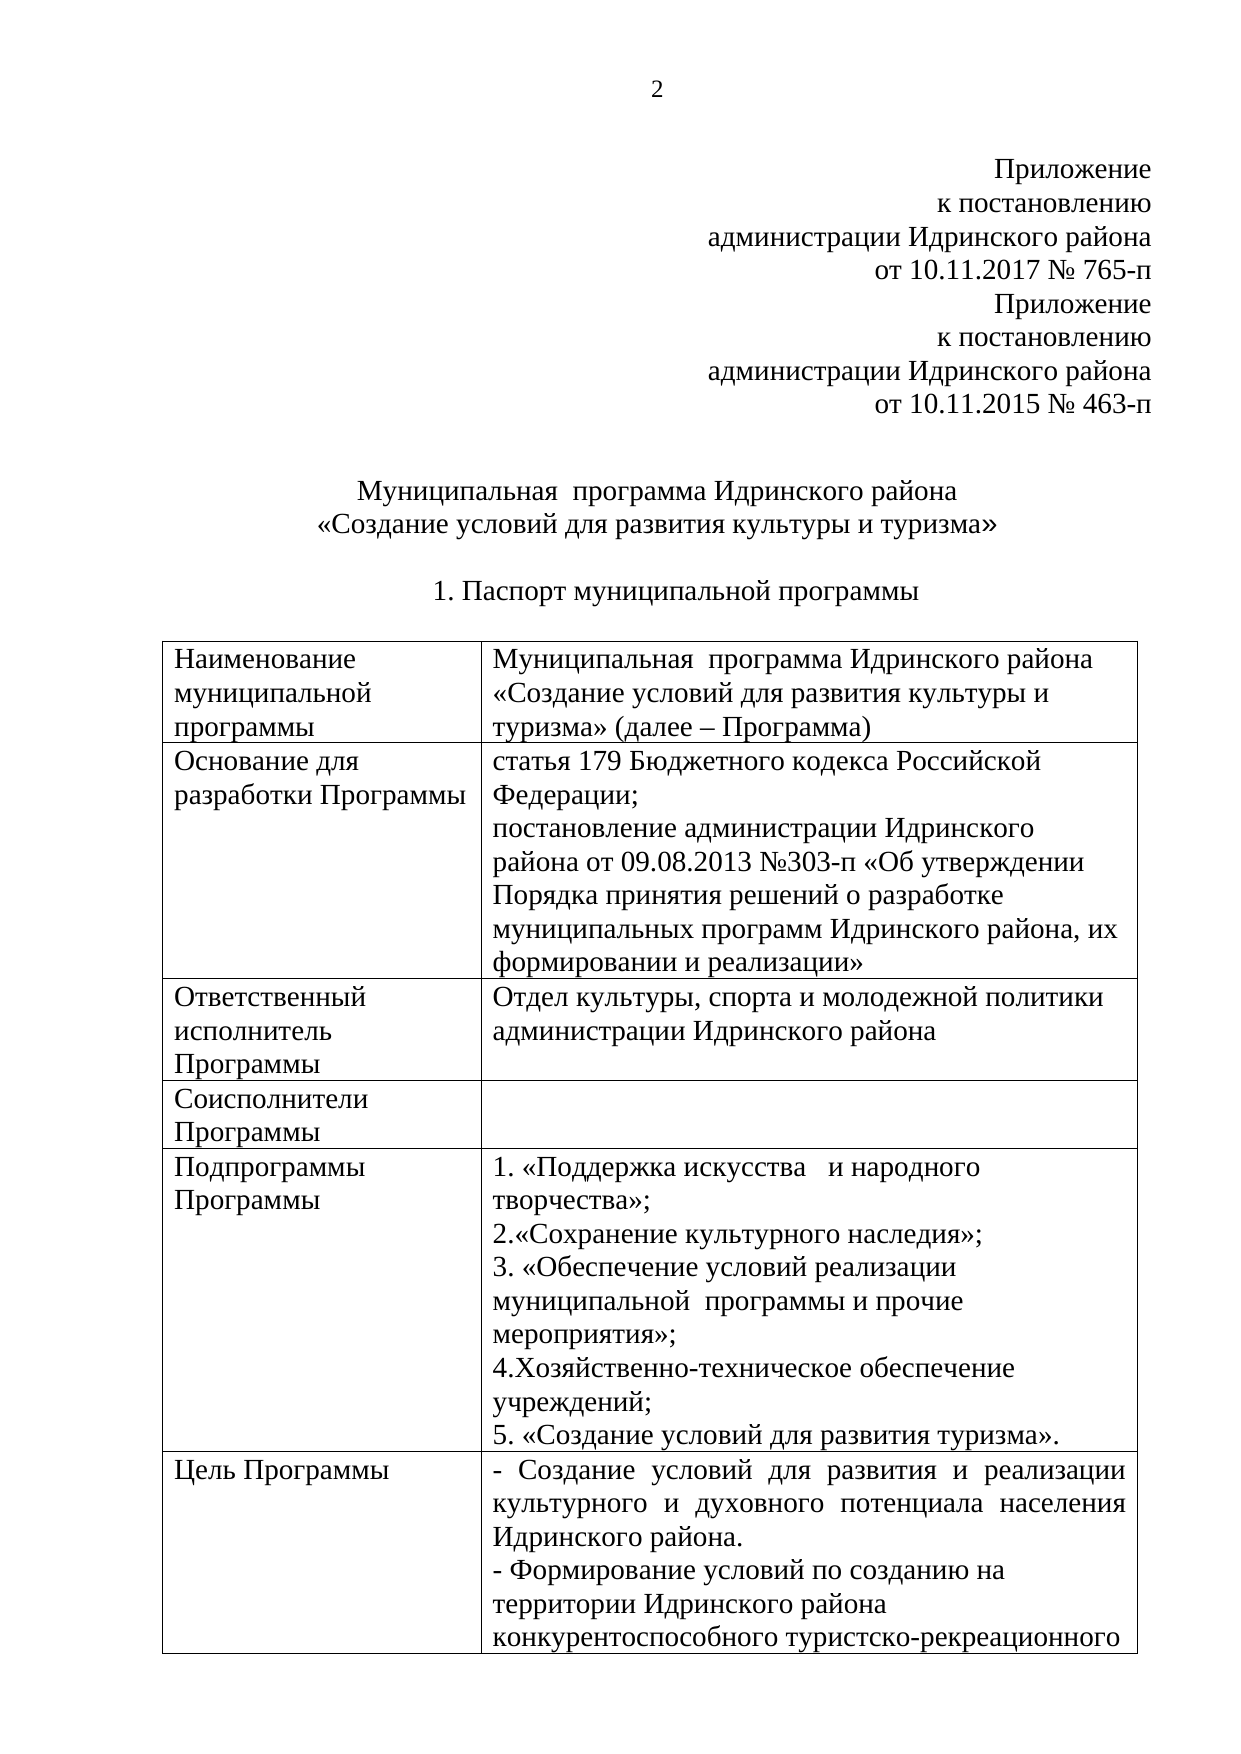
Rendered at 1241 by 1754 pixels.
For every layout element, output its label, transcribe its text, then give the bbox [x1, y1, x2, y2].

table_cell Соисполнители Программы [163, 1081, 481, 1148]
text от 10.11.2017 № 765-п [162, 252, 1152, 286]
text Приложение [162, 286, 1152, 319]
text к постановлению [162, 185, 1152, 219]
table_cell статья 179 Бюджетного кодекса Российской Федерации; постановление администрации Идринского района от 09.08.2013 №303-п «Об утверждении Порядка принятия решений о разработке муниципальных программ Идринского района, их формировании и реализации» [482, 743, 1137, 978]
table_header Наименование муниципальной программы [163, 642, 481, 742]
table_cell 1. «Поддержка искусства и народного творчества»; 2.«Сохранение культурного наследия»; 3. «Обеспечение условий реализации муниципальной программы и прочие мероприятия»; 4.Хозяйственно-техническое обеспечение учреждений; 5. «Создание условий для развития туризма». [482, 1149, 1137, 1451]
text Приложение [162, 152, 1152, 185]
title «Создание условий для развития культуры и туризма» [162, 506, 1152, 540]
table_cell Основание для разработки Программы [163, 743, 481, 978]
table_cell Подпрограммы Программы [163, 1149, 481, 1451]
table_cell Отдел культуры, спорта и молодежной политики администрации Идринского района [482, 979, 1137, 1080]
table_cell Цель Программы [163, 1452, 481, 1653]
table_header Муниципальная программа Идринского района «Создание условий для развития культуры и туризма» (далее – Программа) [482, 642, 1137, 742]
text администрации Идринского района [162, 353, 1152, 386]
table_cell [482, 1081, 1137, 1148]
text администрации Идринского района [162, 219, 1152, 252]
title 1. Паспорт муниципальной программы [200, 573, 1152, 607]
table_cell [482, 1452, 1137, 1653]
title Муниципальная программа Идринского района [162, 473, 1152, 506]
table_cell Ответственный исполнитель Программы [163, 979, 481, 1080]
text к постановлению [162, 319, 1152, 353]
text от 10.11.2015 № 463-п [162, 386, 1152, 420]
